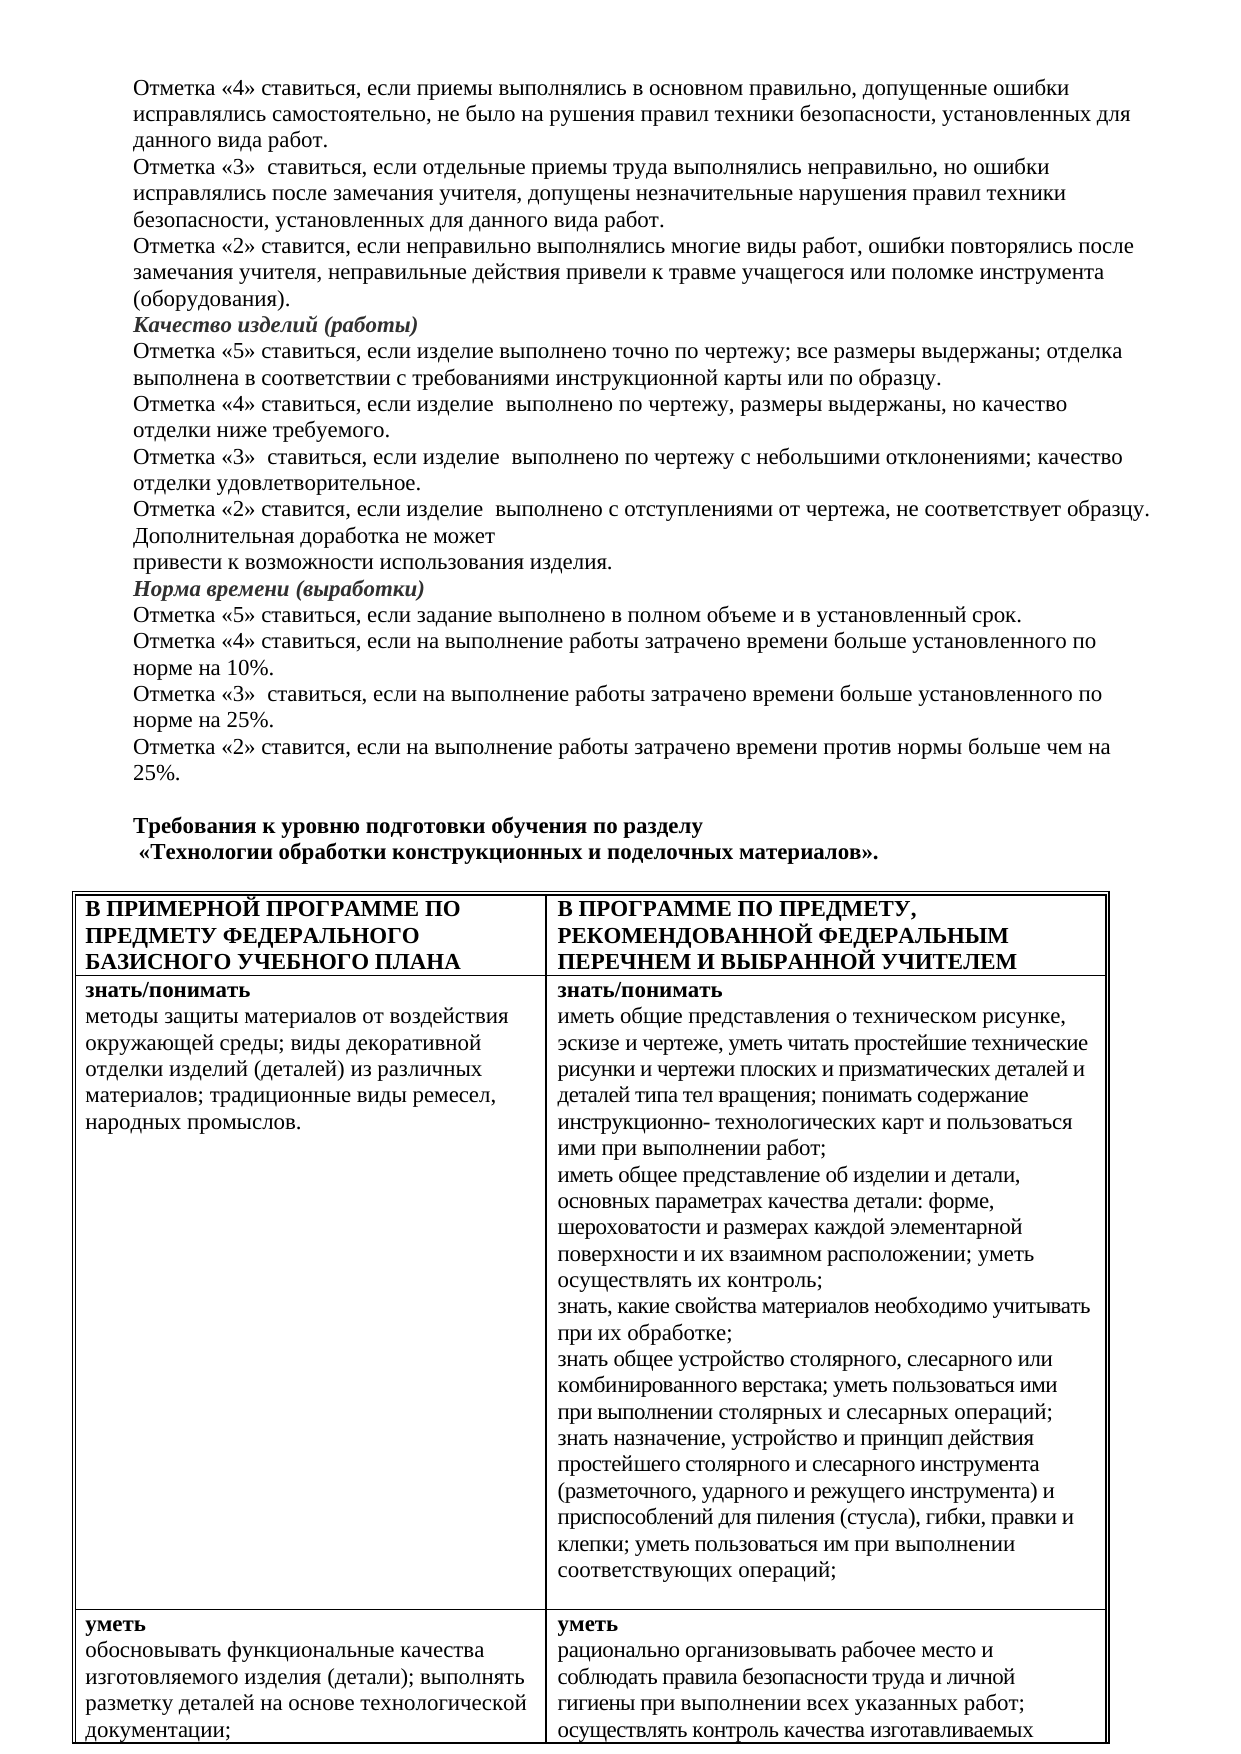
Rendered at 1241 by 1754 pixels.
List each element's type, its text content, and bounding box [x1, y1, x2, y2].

text Требования к уровню подготовки обучения по разделу [133, 812, 1152, 838]
text Отметка «4» ставиться, если на выполнение работы затрачено времени больше установленного по норме на 10%. [133, 627, 1152, 680]
table_cell знать/понимать иметь общие представления о техническом рисунке, эскизе и чертеже, уметь читать простейшие технические рисунки и чертежи плоских и призматических деталей и деталей типа тел вращения; понимать содержание инструкционно- технологических карт и пользоваться ими при выполнении работ; иметь общее представление об изделии и детали, основных параметрах качества детали: форме, шероховатости и размерах каждой элементарной поверхности и их взаимном расположении; уметь осуществлять их контроль; знать, какие свойства материалов необходимо учитывать при их обработке; знать общее устройство столярного, слесарного или комбинированного верстака; уметь пользоваться ими при выполнении столярных и слесарных операций; знать назначение, устройство и принцип действия простейшего столярного и слесарного инструмента (разметочного, ударного и режущего инструмента) и приспособлений для пиления (стусла), гибки, правки и клепки; уметь пользоваться им при выполнении соответствующих операций; [547, 976, 1105, 1609]
text Отметка «3» ставиться, если изделие выполнено по чертежу с небольшими отклонениями; качество отделки удовлетворительное. [133, 443, 1152, 496]
text Отметка «3» ставиться, если отдельные приемы труда выполнялись неправильно, но ошибки исправлялись после замечания учителя, допущены незначительные нарушения правил техники безопасности, установленных для данного вида работ. [133, 153, 1152, 232]
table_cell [547, 1610, 1105, 1742]
text Отметка «2» ставится, если на выполнение работы затрачено времени против нормы больше чем на 25%. [133, 733, 1152, 785]
table_cell знать/понимать методы защиты материалов от воздействия окружающей среды; виды декоративной отделки изделий (деталей) из различных материалов; традиционные виды ремесел, народных промыслов. [76, 976, 545, 1609]
text Отметка «4» ставиться, если приемы выполнялись в основном правильно, допущенные ошибки исправлялись самостоятельно, не было на рушения правил техники безопасности, установленных для данного вида работ. [133, 74, 1152, 153]
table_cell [76, 1610, 545, 1742]
table_header В программе по предмету, рекомендованной федеральным перечнем и выбранной учителем [547, 896, 1105, 974]
text Отметка «5» ставиться, если задание выполнено в полном объеме и в установленный срок. [133, 601, 1152, 627]
text «Технологии обработки конструкционных и поделочных материалов». [133, 838, 1152, 864]
text Норма времени (выработки) [133, 574, 1152, 601]
text Отметка «4» ставиться, если изделие выполнено по чертежу, размеры выдержаны, но качество отделки ниже требуемого. [133, 390, 1152, 443]
text Отметка «2» ставится, если неправильно выполнялись многие виды работ, ошибки повторялись после замечания учителя, неправильные действия привели к травме учащегося или поломке инструмента (оборудования). [133, 232, 1152, 311]
text Отметка «2» ставится, если изделие выполнено с отступлениями от чертежа, не соответствует образцу. Дополнительная доработка не может [133, 496, 1152, 548]
table_header В примерной программе по предмету федерального базисного учебного плана [76, 896, 545, 974]
text привести к возможности использования изделия. [133, 548, 1152, 574]
text Отметка «3» ставиться, если на выполнение работы затрачено времени больше установленного по норме на 25%. [133, 680, 1152, 733]
text Качество изделий (работы) [133, 311, 1152, 337]
text Отметка «5» ставиться, если изделие выполнено точно по чертежу; все размеры выдержаны; отделка выполнена в соответствии с требованиями инструкционной карты или по образцу. [133, 337, 1152, 390]
